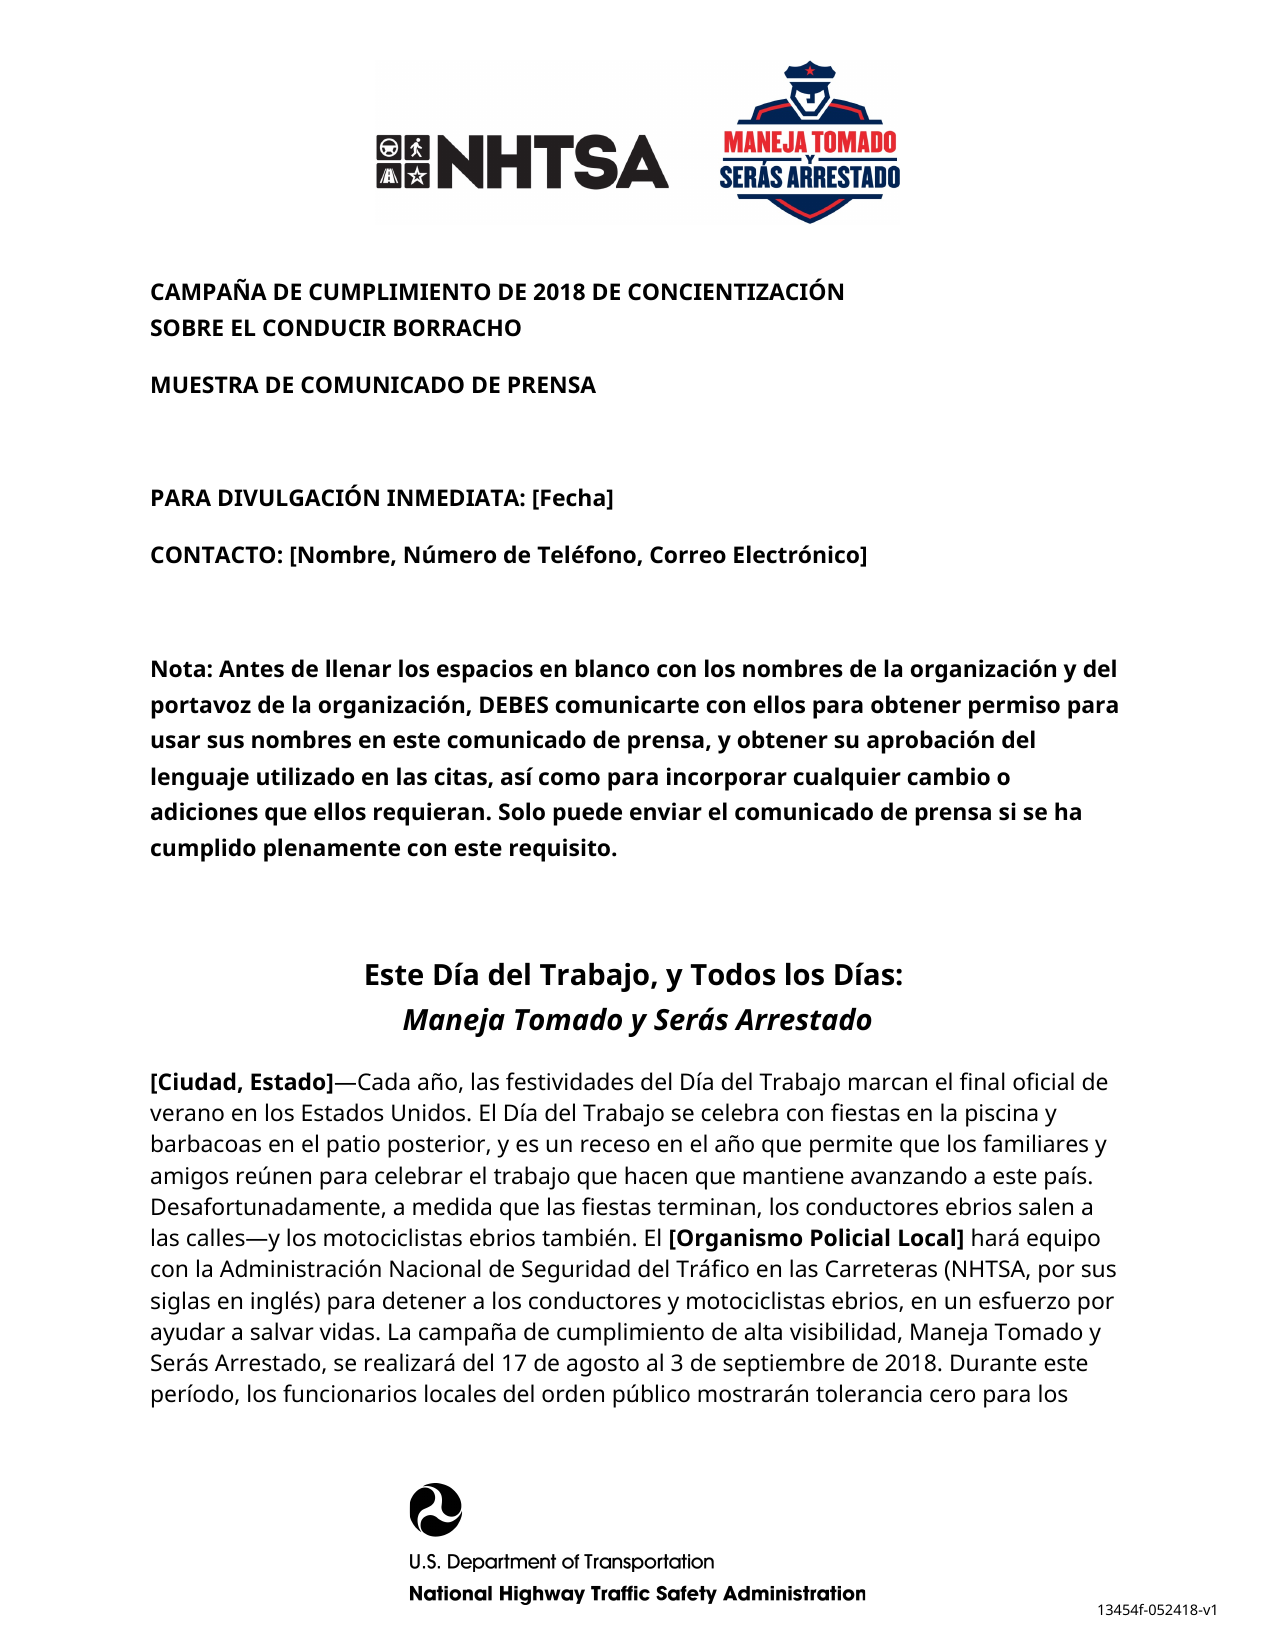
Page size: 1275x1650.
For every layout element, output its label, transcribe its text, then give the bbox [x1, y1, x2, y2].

text Nota: Antes de llenar los espacios en blanco con los nombres de la organización y del portavoz de la organización, DEBES comunicarte con ellos para obtener permiso para usar sus nombres en este comunicado de prensa, y obtener su aprobación del lenguaje utilizado en las citas, así como para incorporar cualquier cambio o adiciones que ellos requieran. Solo puede enviar el comunicado de prensa si se ha cumplido plenamente con este requisito. [150, 653, 1125, 863]
picture [409, 1483, 866, 1605]
text MUESTRA DE COMUNICADO DE PRENSA [150, 369, 1125, 400]
text CONTACTO: [Nombre, Número de Teléfono, Correo Electrónico] [150, 539, 1125, 570]
text PARA DIVULGACIÓN INMEDIATA: [Fecha] [150, 482, 1125, 513]
picture [375, 60, 901, 225]
text CAMPAÑA DE CUMPLIMIENTO DE 2018 DE CONCIENTIZACIÓN SOBRE EL CONDUCIR BORRACHO [150, 276, 1125, 343]
text Este Día del Trabajo, y Todos los Días: Maneja Tomado y Serás Arrestado [150, 954, 1125, 1039]
